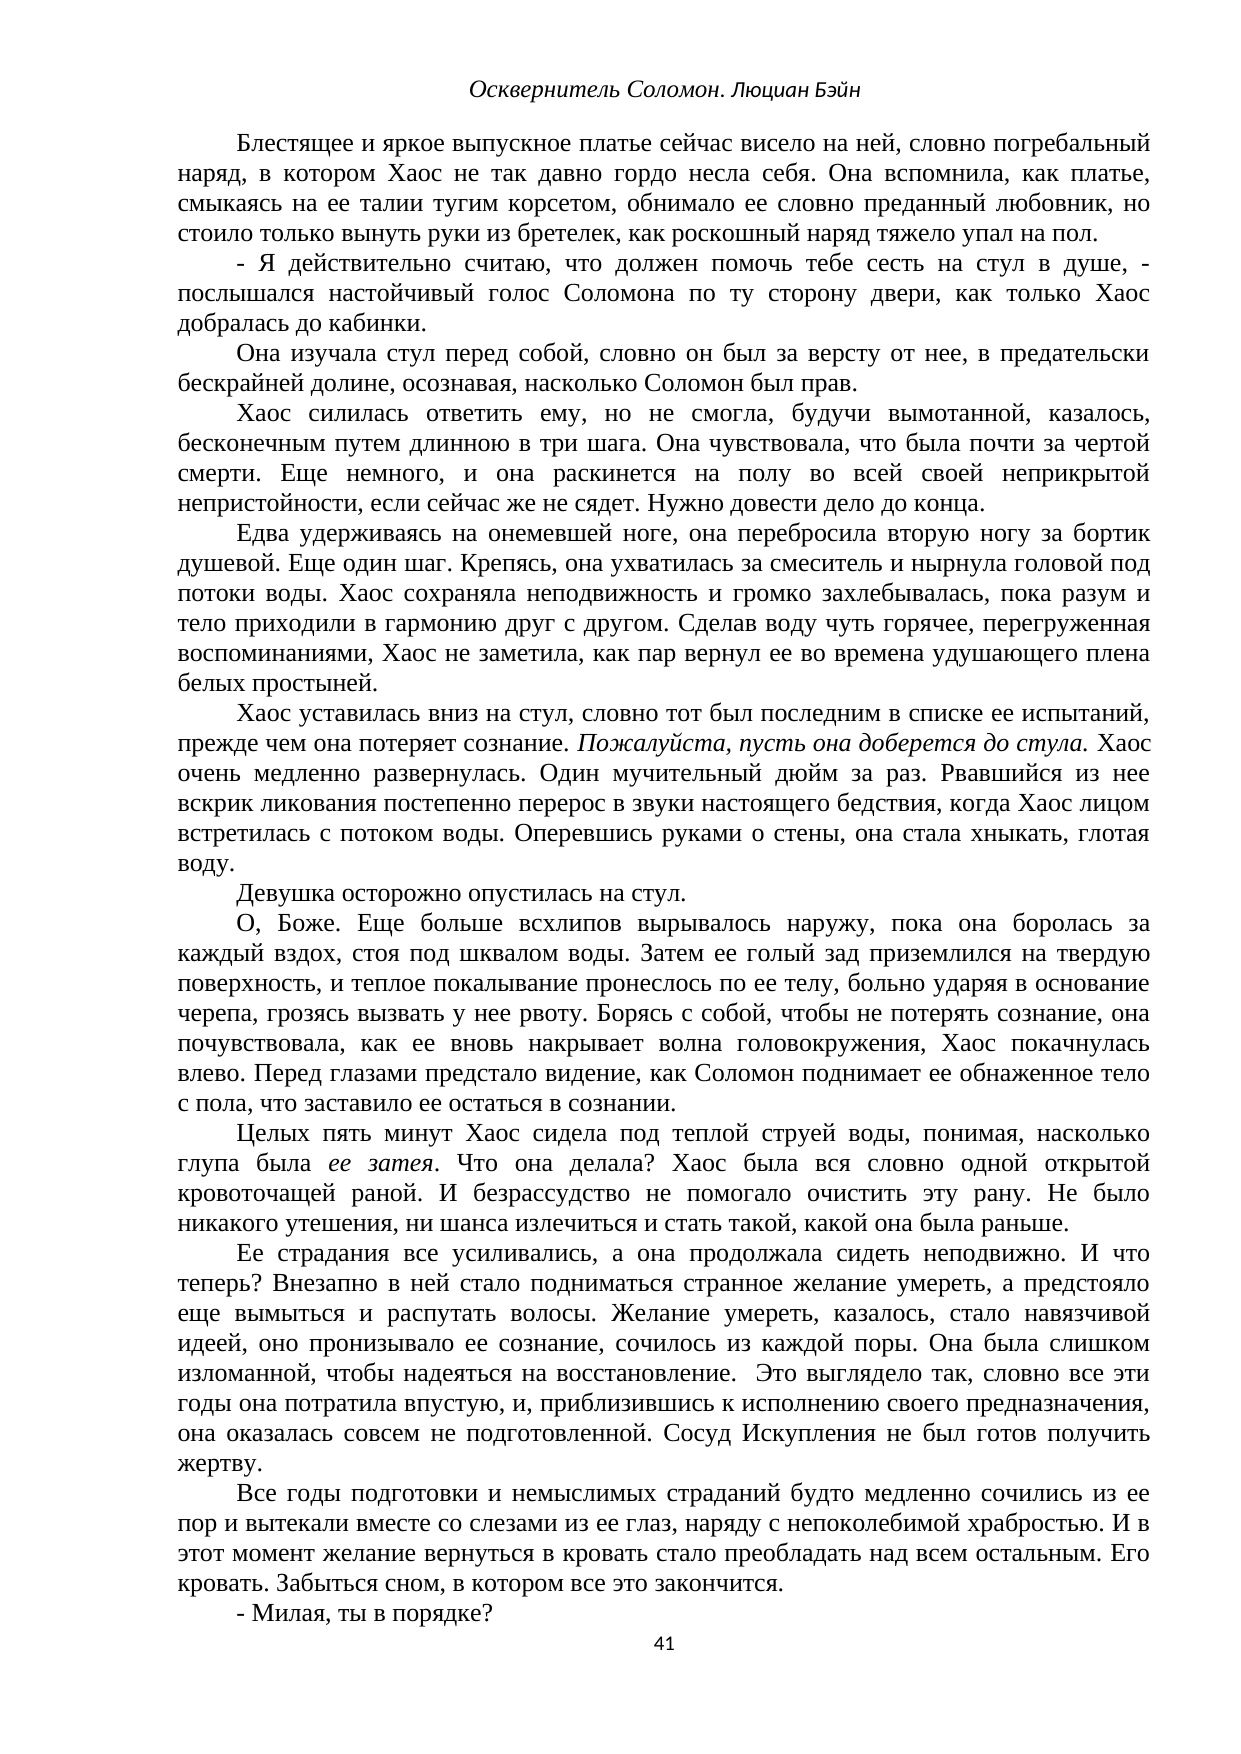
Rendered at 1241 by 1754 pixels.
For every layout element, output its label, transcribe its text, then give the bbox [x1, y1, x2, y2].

text Ее страдания все усиливались, а она продолжала сидеть неподвижно. И что теперь? Внезапно в ней стало подниматься странное желание умереть, а предстояло еще вымыться и распутать волосы. Желание умереть, казалось, стало навязчивой идеей, оно пронизывало ее сознание, сочилось из каждой поры. Она была слишком изломанной, чтобы надеяться на восстановление. Это выглядело так, словно все эти годы она потратила впустую, и, приблизившись к исполнению своего предназначения, она оказалась совсем не подготовленной. Сосуд Искупления не был готов получить жертву. [177, 1237, 1152, 1477]
text Едва удерживаясь на онемевшей ноге, она перебросила вторую ногу за бортик душевой. Еще один шаг. Крепясь, она ухватилась за смеситель и нырнула головой под потоки воды. Хаос сохраняла неподвижность и громко захлебывалась, пока разум и тело приходили в гармонию друг с другом. Сделав воду чуть горячее, перегруженная воспоминаниями, Хаос не заметила, как пар вернул ее во времена удушающего плена белых простыней. [177, 517, 1152, 697]
text Блестящее и яркое выпускное платье сейчас висело на ней, словно погребальный наряд, в котором Хаос не так давно гордо несла себя. Она вспомнила, как платье, смыкаясь на ее талии тугим корсетом, обнимало ее словно преданный любовник, но стоило только вынуть руки из бретелек, как роскошный наряд тяжело упал на пол. [177, 127, 1152, 247]
text О, Боже. Еще больше всхлипов вырывалось наружу, пока она боролась за каждый вздох, стоя под шквалом воды. Затем ее голый зад приземлился на твердую поверхность, и теплое покалывание пронеслось по ее телу, больно ударяя в основание черепа, грозясь вызвать у нее рвоту. Борясь с собой, чтобы не потерять сознание, она почувствовала, как ее вновь накрывает волна головокружения, Хаос покачнулась влево. Перед глазами предстало видение, как Соломон поднимает ее обнаженное тело с пола, что заставило ее остаться в сознании. [177, 907, 1152, 1117]
text Хаос уставилась вниз на стул, словно тот был последним в списке ее испытаний, прежде чем она потеряет сознание. Пожалуйста, пусть она доберется до стула. Хаос очень медленно развернулась. Один мучительный дюйм за раз. Рвавшийся из нее вскрик ликования постепенно перерос в звуки настоящего бедствия, когда Хаос лицом встретилась с потоком воды. Оперевшись руками о стены, она стала хныкать, глотая воду. [177, 697, 1152, 877]
text Все годы подготовки и немыслимых страданий будто медленно сочились из ее пор и вытекали вместе со слезами из ее глаз, наряду с непоколебимой храбростью. И в этот момент желание вернуться в кровать стало преобладать над всем остальным. Его кровать. Забыться сном, в котором все это закончится. [177, 1477, 1152, 1597]
text Целых пять минут Хаос сидела под теплой струей воды, понимая, насколько глупа была ее затея. Что она делала? Хаос была вся словно одной открытой кровоточащей раной. И безрассудство не помогало очистить эту рану. Не было никакого утешения, ни шанса излечиться и стать такой, какой она была раньше. [177, 1117, 1152, 1237]
text Она изучала стул перед собой, словно он был за версту от нее, в предательски бескрайней долине, осознавая, насколько Соломон был прав. [177, 337, 1152, 397]
text - Милая, ты в порядке? [177, 1597, 1152, 1627]
text - Я действительно считаю, что должен помочь тебе сесть на стул в душе, - послышался настойчивый голос Соломона по ту сторону двери, как только Хаос добралась до кабинки. [177, 247, 1152, 337]
text Девушка осторожно опустилась на стул. [177, 877, 1152, 907]
text Хаос силилась ответить ему, но не смогла, будучи вымотанной, казалось, бесконечным путем длинною в три шага. Она чувствовала, что была почти за чертой смерти. Еще немного, и она раскинется на полу во всей своей неприкрытой непристойности, если сейчас же не сядет. Нужно довести дело до конца. [177, 397, 1152, 517]
